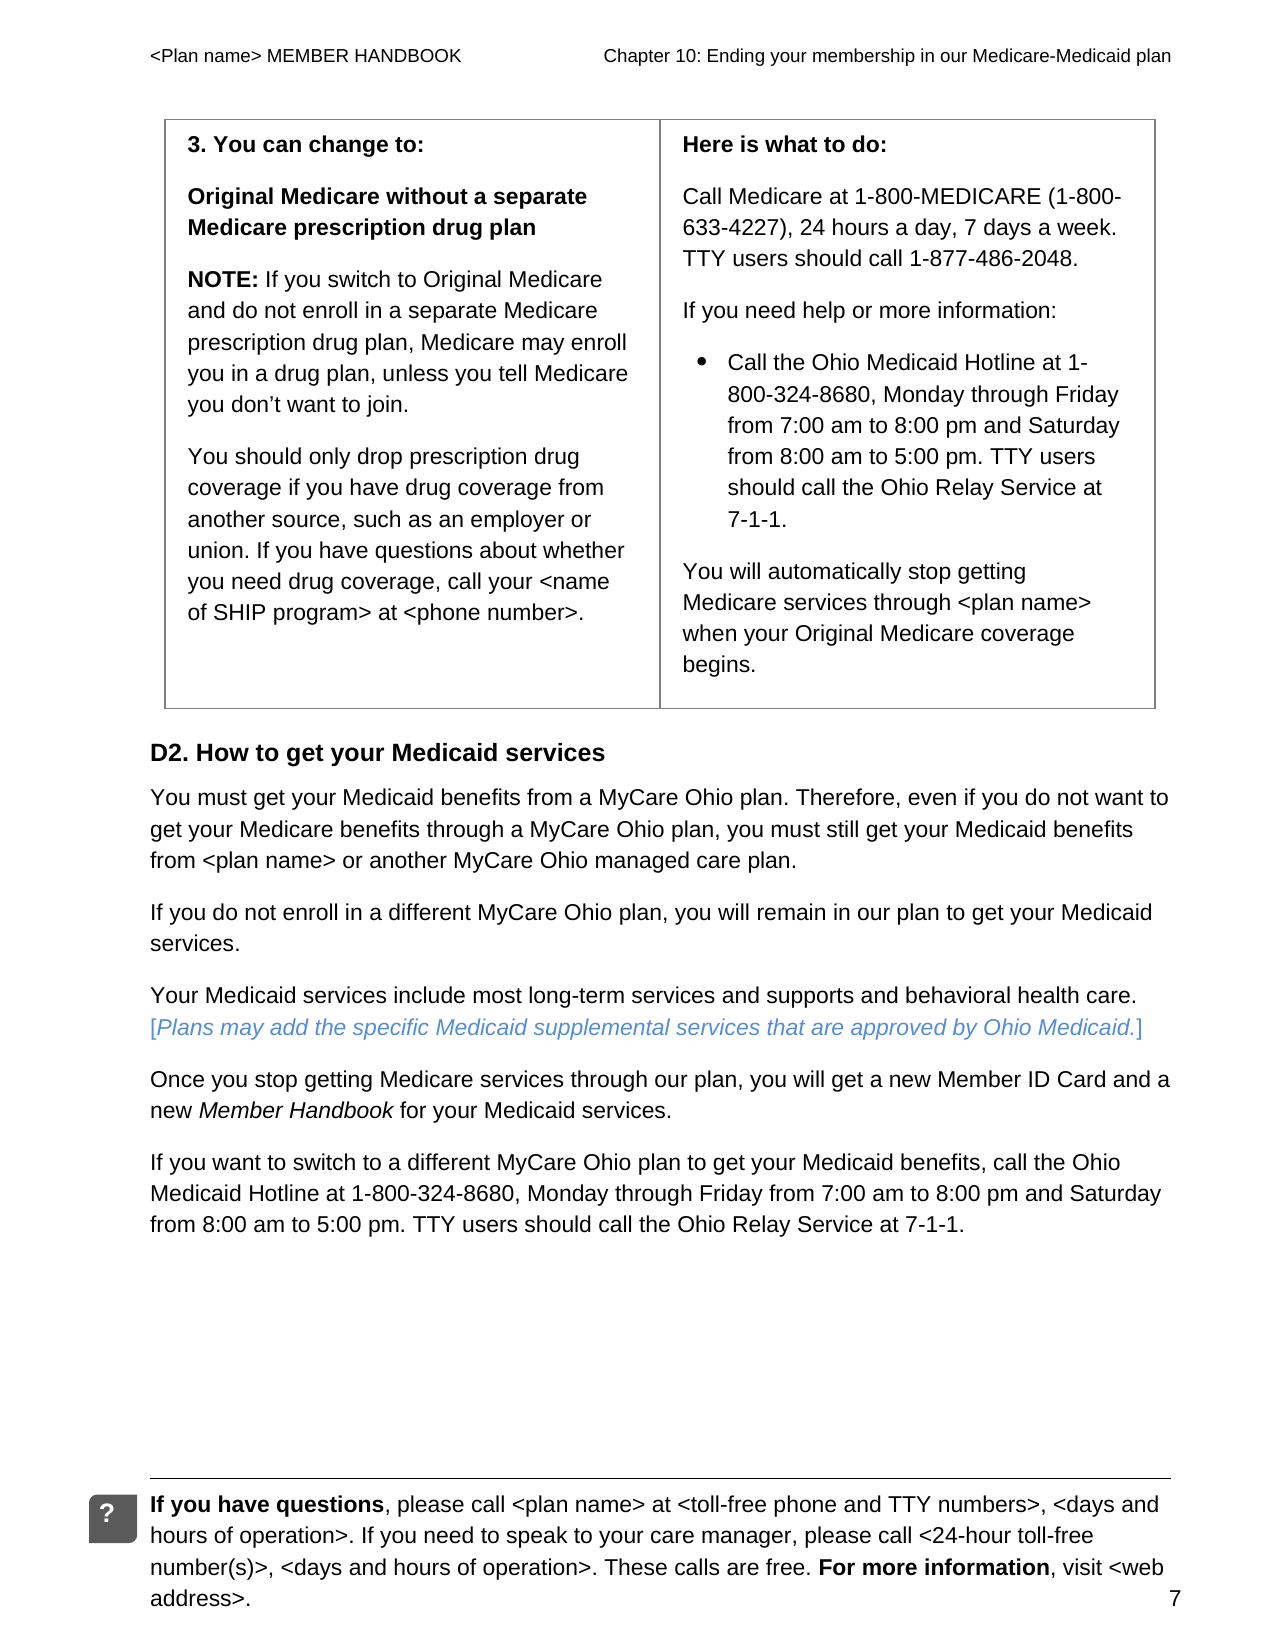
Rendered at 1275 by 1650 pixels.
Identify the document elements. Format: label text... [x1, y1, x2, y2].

table_cell 3. You can change to: Original Medicare without a separate Medicare prescription drug plan NOTE: If you switch to Original Medicare and do not enroll in a separate Medicare prescription drug plan, Medicare may enroll you in a drug plan, unless you tell Medicare you don’t want to join. You should only drop prescription drug coverage if you have drug coverage from another source, such as an employer or union. If you have questions about whether you need drug coverage, call your <name of SHIP program> at <phone number>. [166, 120, 659, 707]
text You must get your Medicaid benefits from a MyCare Ohio plan. Therefore, even if you do not want to get your Medicare benefits through a MyCare Ohio plan, you must still get your Medicaid benefits from <plan name> or another MyCare Ohio managed care plan. [150, 781, 1171, 874]
text Your Medicaid services include most long-term services and supports and behavioral health care. [Plans may add the specific Medicaid supplemental services that are approved by Ohio Medicaid.] [150, 979, 1171, 1041]
text Once you stop getting Medicare services through our plan, you will get a new Member ID Card and a new Member Handbook for your Medicaid services. [150, 1062, 1171, 1124]
subtitle D2. How to get your Medicaid services [150, 735, 1096, 768]
text If you want to switch to a different MyCare Ohio plan to get your Medicaid benefits, call the Ohio Medicaid Hotline at 1-800-324-8680, Monday through Friday from 7:00 am to 8:00 pm and Saturday from 8:00 am to 5:00 pm. TTY users should call the Ohio Relay Service at 7-1-1. [150, 1145, 1171, 1239]
table_cell Here is what to do: Call Medicare at 1-800-MEDICARE (1-800-633-4227), 24 hours a day, 7 days a week. TTY users should call 1-877-486-2048. If you need help or more information: Call the Ohio Medicaid Hotline at 1-800-324-8680, Monday through Friday from 7:00 am to 8:00 pm and Saturday from 8:00 am to 5:00 pm. TTY users should call the Ohio Relay Service at 7-1-1. You will automatically stop getting Medicare services through <plan name> when your Original Medicare coverage begins. [661, 120, 1154, 707]
text If you do not enroll in a different MyCare Ohio plan, you will remain in our plan to get your Medicaid services. [150, 895, 1171, 958]
